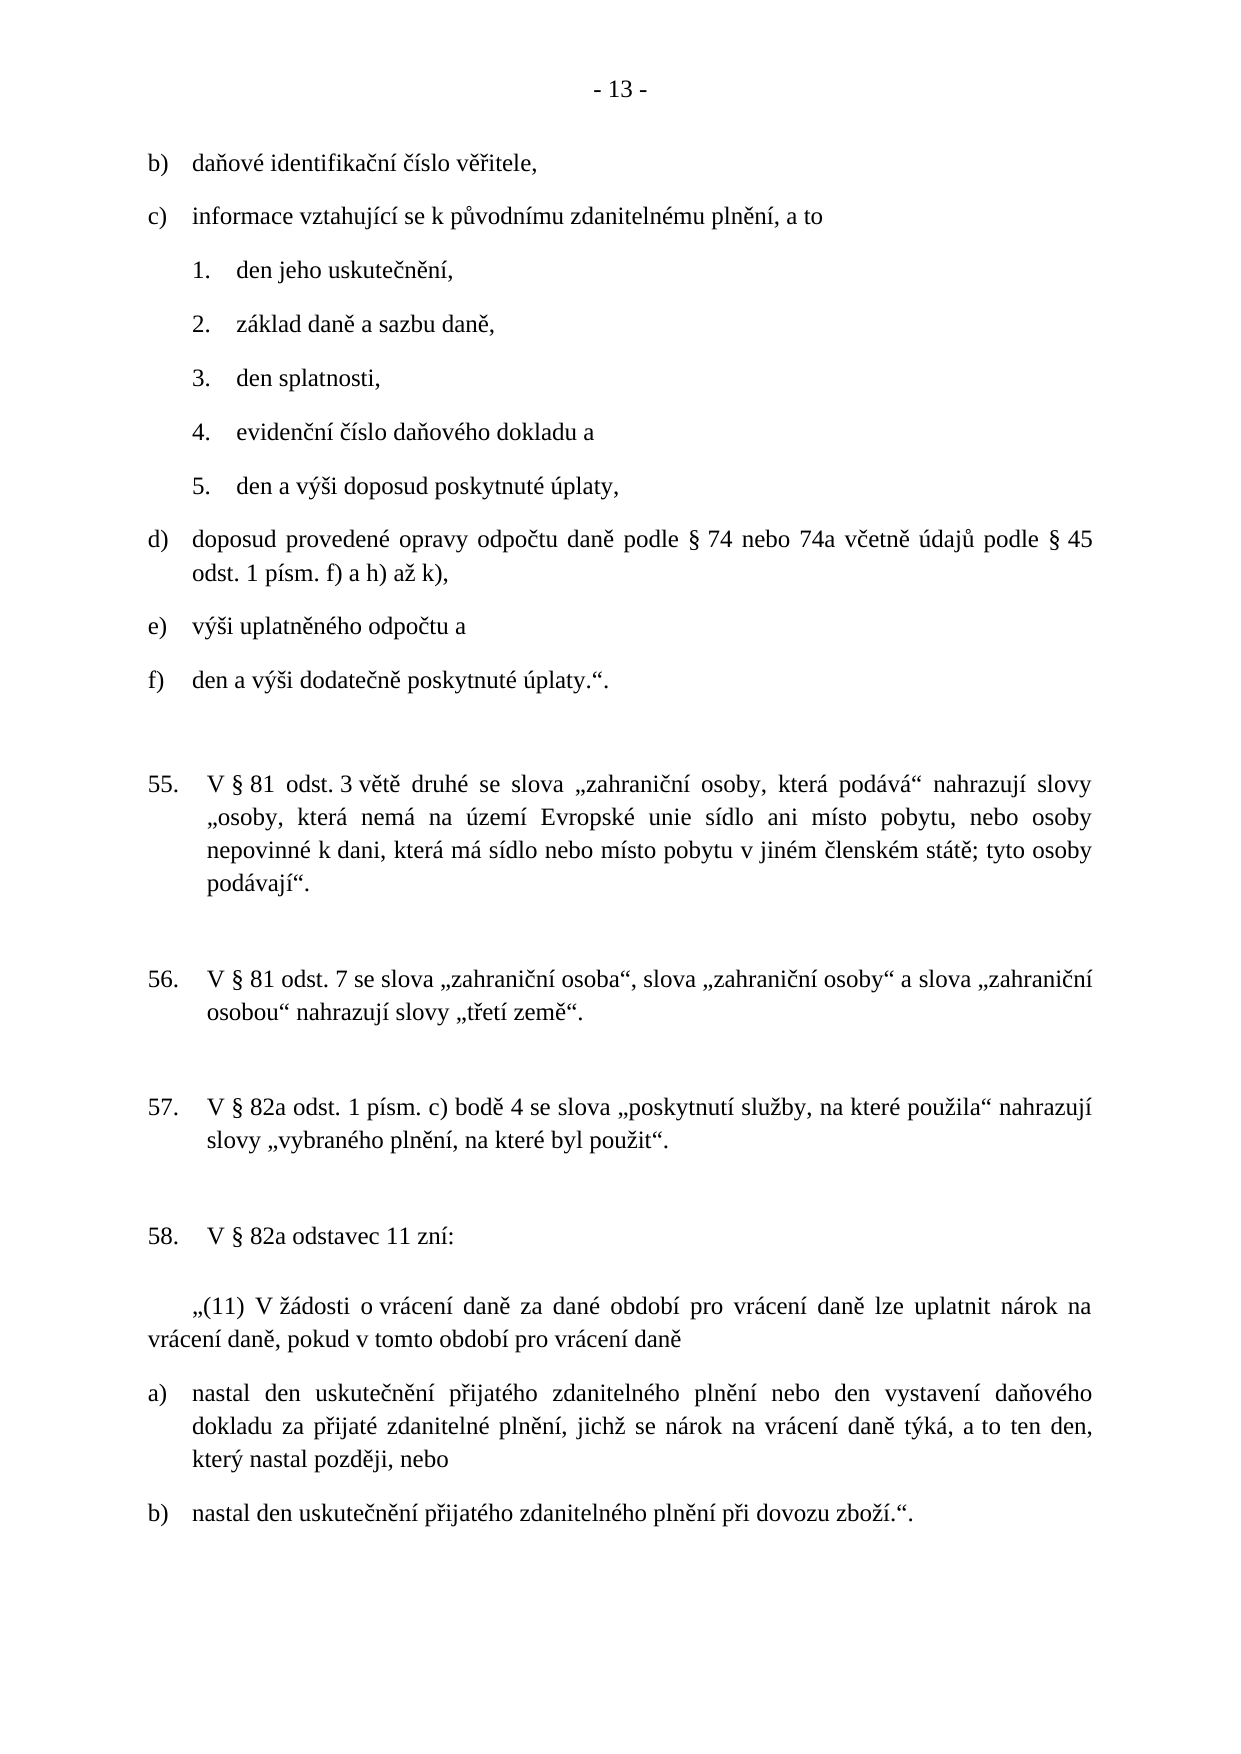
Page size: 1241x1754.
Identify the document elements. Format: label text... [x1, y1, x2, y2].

text evidenční číslo daňového dokladu a [192, 417, 1093, 446]
text daňové identifikační číslo věřitele, [148, 148, 1093, 176]
text V § 82a odst. 1 písm. c) bodě 4 se slova „poskytnutí služby, na které použila“ nahrazují slovy „vybraného plnění, na které byl použit“. [148, 1092, 1093, 1154]
list nastal den uskutečnění přijatého zdanitelného plnění nebo den vystavení daňového dokladu za přijaté zdanitelné plnění, jichž se nárok na vrácení daně týká, a to ten den, který nastal později, nebo [148, 1378, 1093, 1473]
text den jeho uskutečnění, [192, 255, 1093, 284]
text základ daně a sazbu daně, [192, 309, 1093, 338]
list nastal den uskutečnění přijatého zdanitelného plnění při dovozu zboží.“. [148, 1498, 1093, 1527]
text V § 81 odst. 7 se slova „zahraniční osoba“, slova „zahraniční osoby“ a slova „zahraniční osobou“ nahrazují slovy „třetí země“. [148, 964, 1093, 1026]
text „(11) V žádosti o vrácení daně za dané období pro vrácení daně lze uplatnit nárok na vrácení daně, pokud v tomto období pro vrácení daně [148, 1291, 1093, 1353]
text V § 81 odst. 3 větě druhé se slova „zahraniční osoby, která podává“ nahrazují slovy „osoby, která nemá na území Evropské unie sídlo ani místo pobytu, nebo osoby nepovinné k dani, která má sídlo nebo místo pobytu v jiném členském státě; tyto osoby podávají“. [148, 769, 1093, 897]
text informace vztahující se k původnímu zdanitelnému plnění, a to [148, 201, 1093, 230]
text den a výši doposud poskytnuté úplaty, [192, 471, 1093, 499]
text výši uplatněného odpočtu a [148, 611, 1093, 640]
text V § 82a odstavec 11 zní: [148, 1221, 1093, 1249]
text den a výši dodatečně poskytnuté úplaty.“. [148, 665, 1093, 694]
text doposud provedené opravy odpočtu daně podle § 74 nebo 74a včetně údajů podle § 45 odst. 1 písm. f) a h) až k), [148, 524, 1093, 586]
text den splatnosti, [192, 363, 1093, 392]
